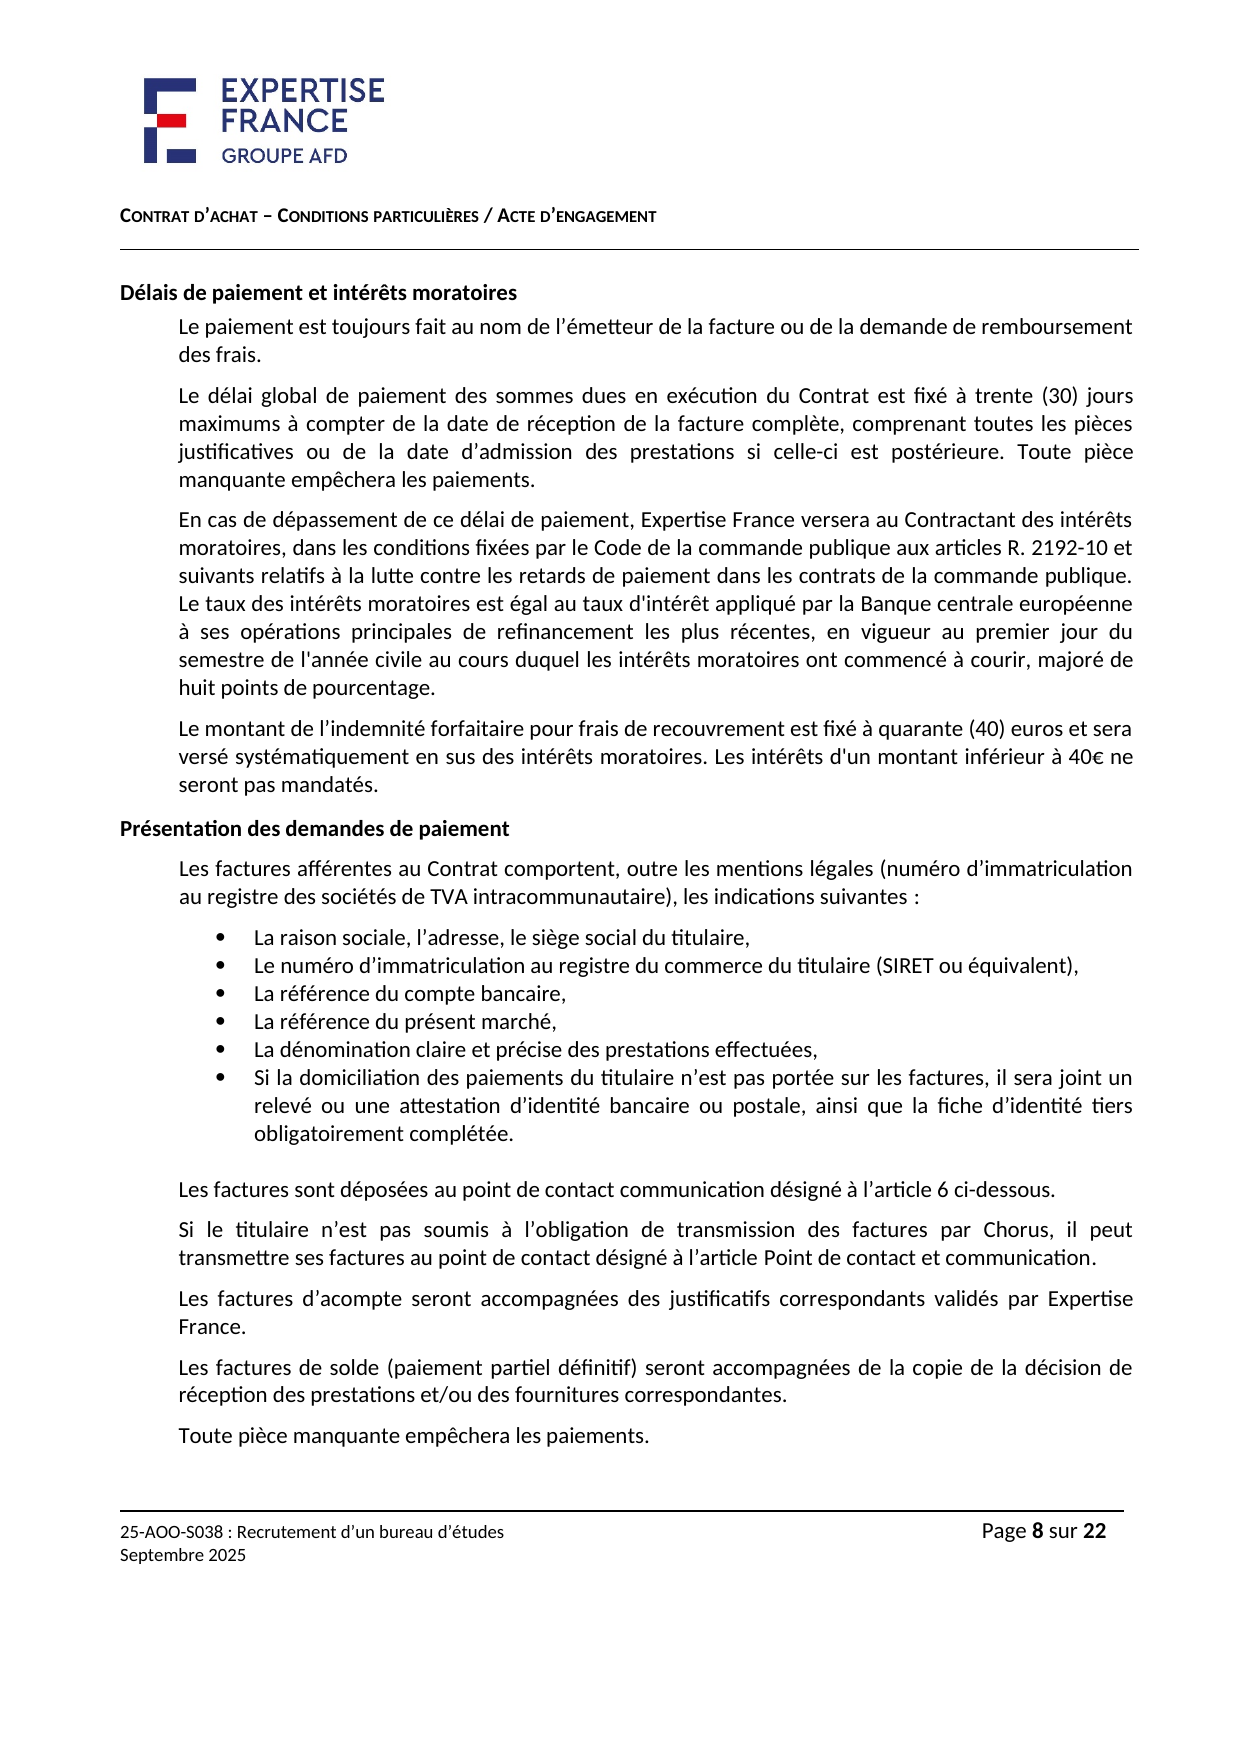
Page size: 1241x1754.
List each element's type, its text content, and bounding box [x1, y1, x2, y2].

list La référence du compte bancaire, [216, 979, 1135, 1007]
subtitle Présentation des demandes de paiement [120, 811, 1135, 842]
list La référence du présent marché, [216, 1007, 1135, 1035]
text Le paiement est toujours fait au nom de l’émetteur de la facture ou de la demande de remboursement des frais. [178, 312, 1135, 368]
text Les factures de solde (paiement partiel définitif) seront accompagnées de la copie de la décision de réception des prestations et/ou des fournitures correspondantes. [178, 1353, 1135, 1409]
text En cas de dépassement de ce délai de paiement, Expertise France versera au Contractant des intérêts moratoires, dans les conditions fixées par le Code de la commande publique aux articles R. 2192-10 et suivants relatifs à la lutte contre les retards de paiement dans les contrats de la commande publique. Le taux des intérêts moratoires est égal au taux d'intérêt appliqué par la Banque centrale européenne à ses opérations principales de refinancement les plus récentes, en vigueur au premier jour du semestre de l'année civile au cours duquel les intérêts moratoires ont commencé à courir, majoré de huit points de pourcentage. [178, 505, 1135, 701]
text Si le titulaire n’est pas soumis à l’obligation de transmission des factures par Chorus, il peut transmettre ses factures au point de contact désigné à l’article Point de contact et communication. [178, 1216, 1135, 1272]
text Les factures d’acompte seront accompagnées des justificatifs correspondants validés par Expertise France. [178, 1284, 1135, 1340]
list La dénomination claire et précise des prestations effectuées, [216, 1035, 1135, 1063]
list Si la domiciliation des paiements du titulaire n’est pas portée sur les factures, il sera joint un relevé ou une attestation d’identité bancaire ou postale, ainsi que la fiche d’identité tiers obligatoirement complétée. [216, 1063, 1135, 1147]
text Les factures sont déposées au point de contact communication désigné à l’article 6 ci-dessous. [178, 1175, 1135, 1203]
text Les factures afférentes au Contrat comportent, outre les mentions légales (numéro d’immatriculation au registre des sociétés de TVA intracommunautaire), les indications suivantes : [179, 854, 1135, 910]
text Le délai global de paiement des sommes dues en exécution du Contrat est fixé à trente (30) jours maximums à compter de la date de réception de la facture complète, comprenant toutes les pièces justificatives ou de la date d’admission des prestations si celle-ci est postérieure. Toute pièce manquante empêchera les paiements. [178, 381, 1135, 493]
picture [120, 41, 413, 197]
text Toute pièce manquante empêchera les paiements. [178, 1421, 1135, 1449]
list Le numéro d’immatriculation au registre du commerce du titulaire (SIRET ou équivalent), [216, 951, 1135, 979]
text Le montant de l’indemnité forfaitaire pour frais de recouvrement est fixé à quarante (40) euros et sera versé systématiquement en sus des intérêts moratoires. Les intérêts d'un montant inférieur à 40€ ne seront pas mandatés. [178, 714, 1135, 798]
subtitle Délais de paiement et intérêts moratoires [120, 275, 1135, 306]
list La raison sociale, l’adresse, le siège social du titulaire, [216, 923, 1135, 951]
